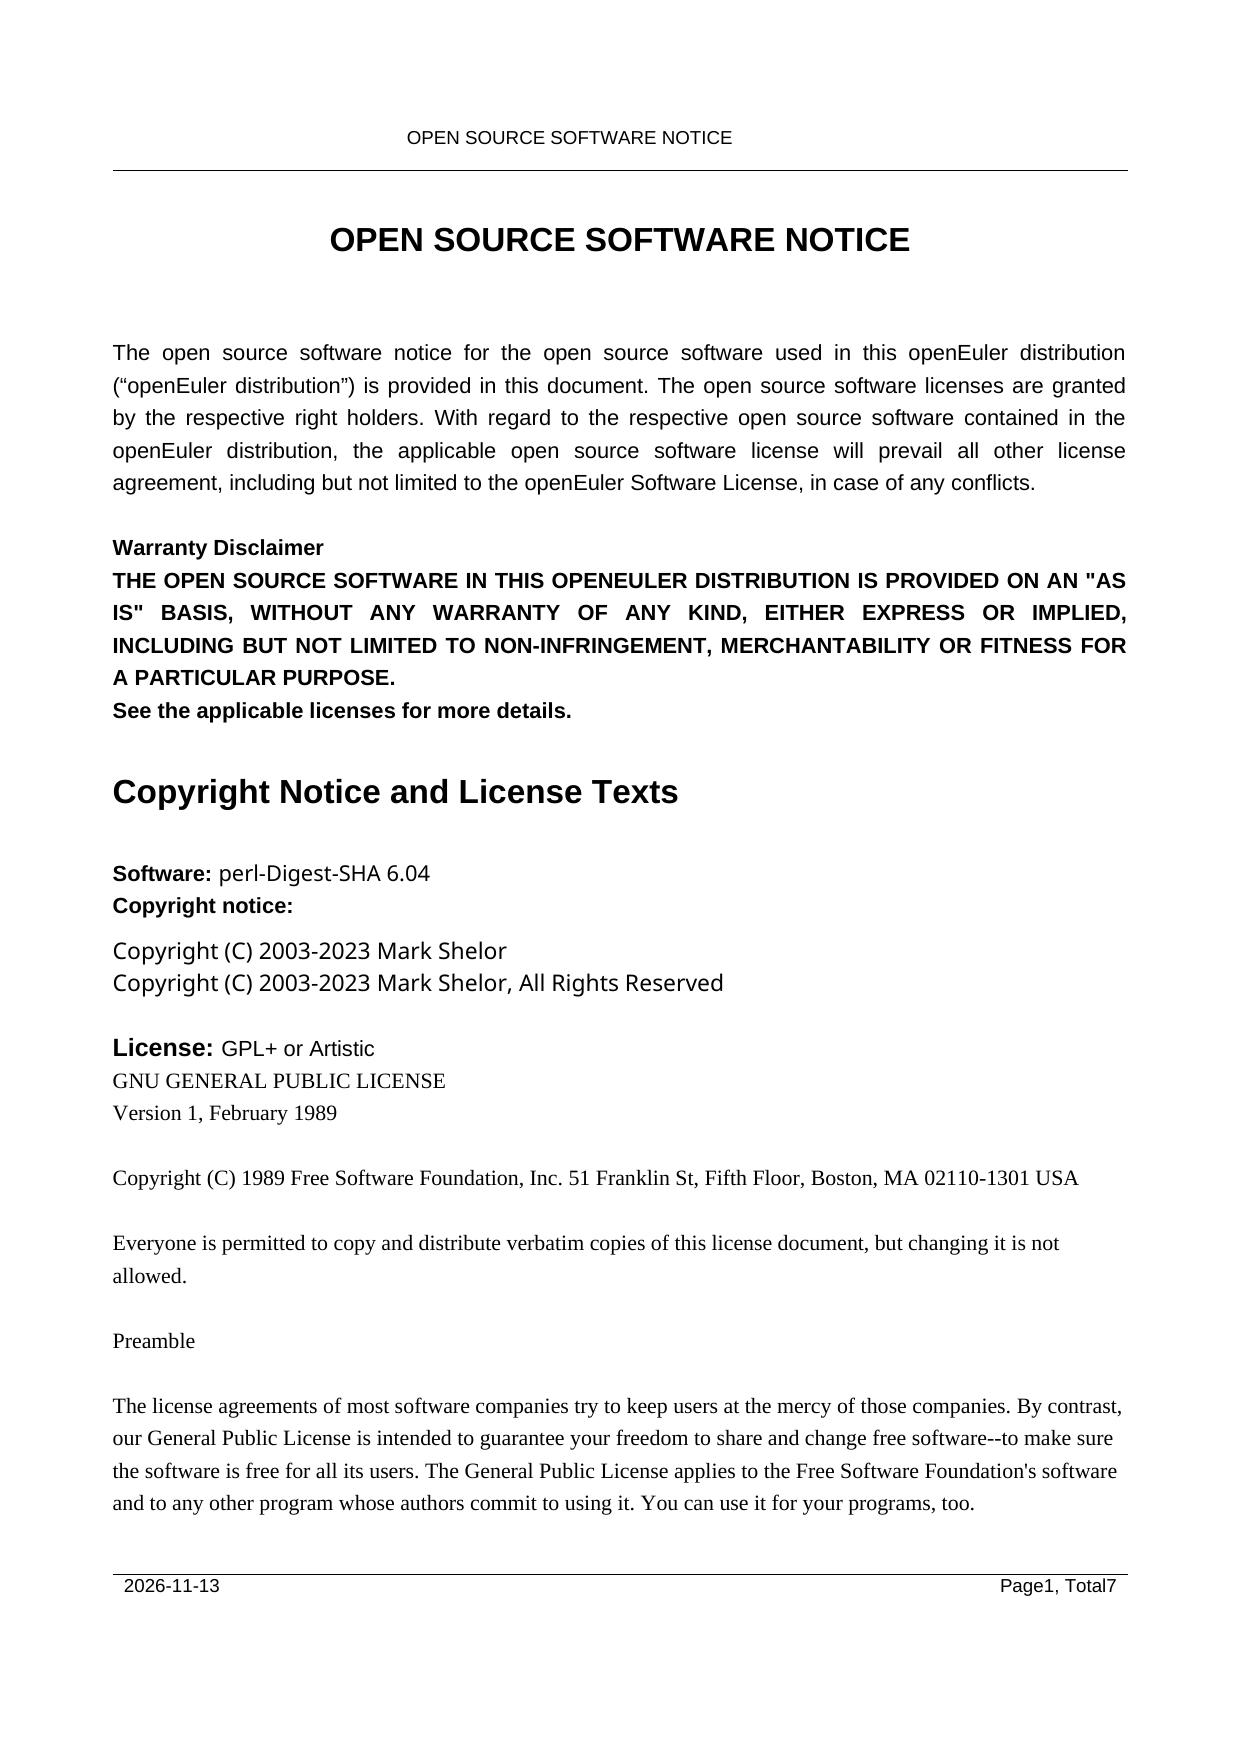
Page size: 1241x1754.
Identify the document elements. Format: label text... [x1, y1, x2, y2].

text OPEN SOURCE SOFTWARE NOTICE [112, 206, 1128, 271]
text Copyright notice: [112, 889, 1128, 921]
text Copyright Notice and License Texts [112, 759, 1128, 824]
text Warranty Disclaimer [112, 531, 1128, 564]
text THE OPEN SOURCE SOFTWARE IN THIS OPENEULER DISTRIBUTION IS PROVIDED ON AN "AS IS" BASIS, WITHOUT ANY WARRANTY OF ANY KIND, EITHER EXPRESS OR IMPLIED, INCLUDING BUT NOT LIMITED TO NON-INFRINGEMENT, MERCHANTABILITY OR FITNESS FOR A PARTICULAR PURPOSE. See the applicable licenses for more details. [112, 564, 1128, 726]
title Software: perl-Digest-SHA 6.04 [112, 856, 1128, 889]
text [112, 1064, 1128, 1519]
text Copyright (C) 2003-2023 Mark Shelor Copyright (C) 2003-2023 Mark Shelor, All Rights Reserved [112, 934, 1128, 1031]
text License: GPL+ or Artistic [112, 1031, 1128, 1064]
text The open source software notice for the open source software used in this openEuler distribution (“openEuler distribution”) is provided in this document. The open source software licenses are granted by the respective right holders. With regard to the respective open source software contained in the openEuler distribution, the applicable open source software license will prevail all other license agreement, including but not limited to the openEuler Software License, in case of any conflicts. [112, 336, 1128, 499]
